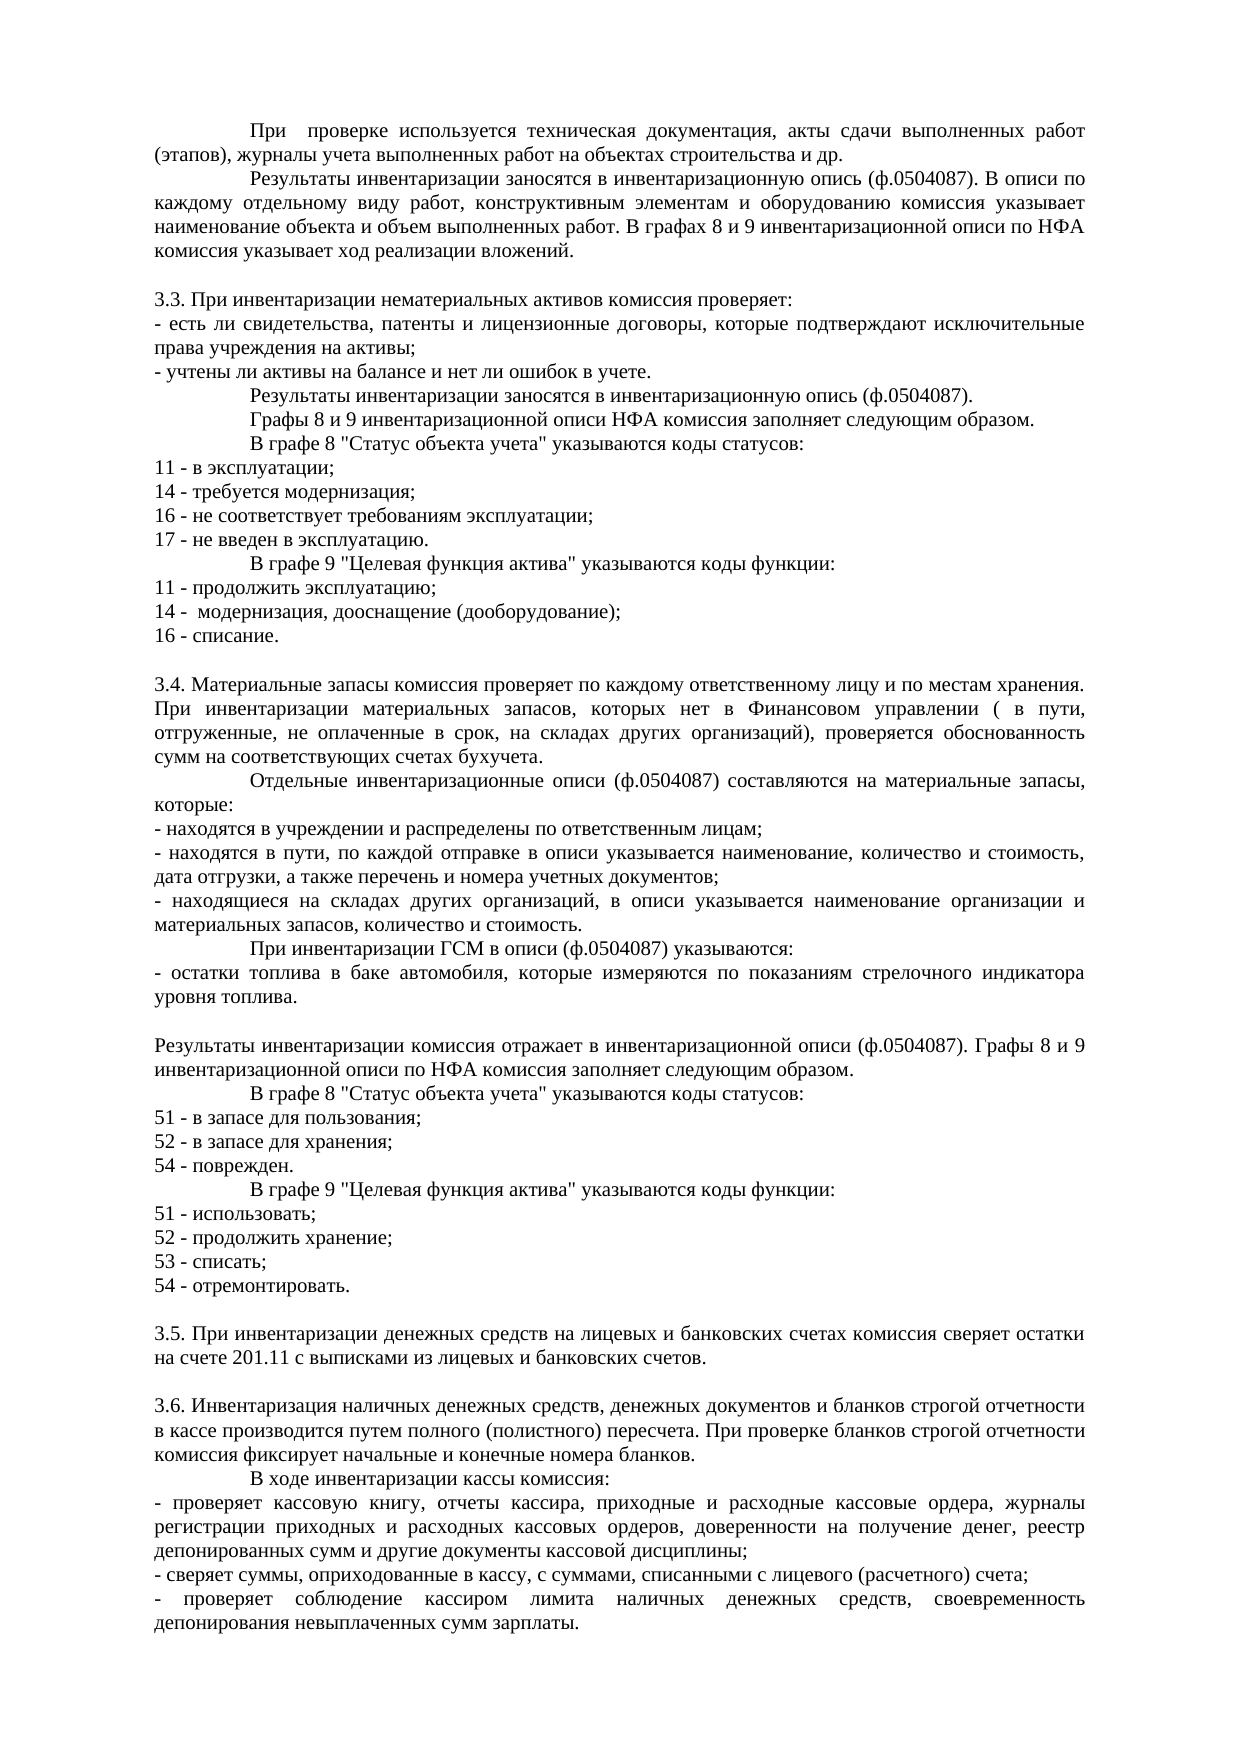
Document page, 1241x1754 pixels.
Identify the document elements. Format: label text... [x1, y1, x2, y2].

text В графе 9 "Целевая функция актива" указываются коды функции: [154, 551, 1086, 575]
text - остатки топлива в баке автомобиля, которые измеряются по показаниям стрелочного индикатора уровня топлива. [154, 960, 1086, 1008]
text 3.5. При инвентаризации денежных средств на лицевых и банковских счетах комиссия сверяет остатки на счете 201.11 с выписками из лицевых и банковских счетов. [154, 1321, 1086, 1369]
text 52 - в запасе для хранения; [154, 1129, 1086, 1153]
text При проверке используется техническая документация, акты сдачи выполненных работ (этапов), журналы учета выполненных работ на объектах строительства и др. [154, 118, 1086, 166]
text Отдельные инвентаризационные описи (ф.0504087) составляются на материальные запасы, которые: [154, 768, 1086, 816]
text - сверяет суммы, оприходованные в кассу, с суммами, списанными с лицевого (расчетного) счета; [154, 1562, 1086, 1586]
text 51 - использовать; [154, 1201, 1086, 1225]
text - проверяет кассовую книгу, отчеты кассира, приходные и расходные кассовые ордера, журналы регистрации приходных и расходных кассовых ордеров, доверенности на получение денег, реестр депонированных сумм и другие документы кассовой дисциплины; [154, 1490, 1086, 1562]
text - находятся в учреждении и распределены по ответственным лицам; [154, 816, 1086, 840]
text 16 - списание. [154, 623, 1086, 647]
text В графе 8 "Статус объекта учета" указываются коды статусов: [154, 1081, 1086, 1105]
text В графе 9 "Целевая функция актива" указываются коды функции: [154, 1177, 1086, 1201]
text 14 - модернизация, дооснащение (дооборудование); [154, 599, 1086, 623]
text Графы 8 и 9 инвентаризационной описи НФА комиссия заполняет следующим образом. [154, 407, 1086, 431]
text 52 - продолжить хранение; [154, 1225, 1086, 1249]
text Результаты инвентаризации комиссия отражает в инвентаризационной описи (ф.0504087). Графы 8 и 9 инвентаризационной описи по НФА комиссия заполняет следующим образом. [154, 1032, 1086, 1081]
text В графе 8 "Статус объекта учета" указываются коды статусов: [154, 431, 1086, 455]
text 3.4. Материальные запасы комиссия проверяет по каждому ответственному лицу и по местам хранения. При инвентаризации материальных запасов, которых нет в Финансовом управлении ( в пути, отгруженные, не оплаченные в срок, на складах других организаций), проверяется обоснованность сумм на соответствующих счетах бухучета. [154, 672, 1086, 768]
text - учтены ли активы на балансе и нет ли ошибок в учете. [154, 359, 1086, 383]
text 3.3. При инвентаризации нематериальных активов комиссия проверяет: [154, 287, 1086, 311]
text - есть ли свидетельства, патенты и лицензионные договоры, которые подтверждают исключительные права учреждения на активы; [154, 311, 1086, 359]
text 11 - продолжить эксплуатацию; [154, 575, 1086, 599]
text 17 - не введен в эксплуатацию. [154, 527, 1086, 551]
text 14 - требуется модернизация; [154, 479, 1086, 503]
text Результаты инвентаризации заносятся в инвентаризационную опись (ф.0504087). [154, 383, 1086, 407]
text - проверяет соблюдение кассиром лимита наличных денежных средств, своевременность депонирования невыплаченных сумм зарплаты. [154, 1586, 1086, 1634]
text 11 - в эксплуатации; [154, 455, 1086, 479]
text 54 - поврежден. [154, 1153, 1086, 1177]
text - находятся в пути, по каждой отправке в описи указывается наименование, количество и стоимость, дата отгрузки, а также перечень и номера учетных документов; [154, 840, 1086, 888]
text 53 - списать; [154, 1249, 1086, 1273]
text Результаты инвентаризации заносятся в инвентаризационную опись (ф.0504087). В описи по каждому отдельному виду работ, конструктивным элементам и оборудованию комиссия указывает наименование объекта и объем выполненных работ. В графах 8 и 9 инвентаризационной описи по НФА комиссия указывает ход реализации вложений. [154, 166, 1086, 262]
text - находящиеся на складах других организаций, в описи указывается наименование организации и материальных запасов, количество и стоимость. [154, 888, 1086, 936]
text При инвентаризации ГСМ в описи (ф.0504087) указываются: [154, 936, 1086, 960]
text 54 - отремонтировать. [154, 1273, 1086, 1297]
text 51 - в запасе для пользования; [154, 1105, 1086, 1129]
text 16 - не соответствует требованиям эксплуатации; [154, 503, 1086, 527]
text В ходе инвентаризации кассы комиссия: [154, 1466, 1086, 1490]
text 3.6. Инвентаризация наличных денежных средств, денежных документов и бланков строгой отчетности в кассе производится путем полного (полистного) пересчета. При проверке бланков строгой отчетности комиссия фиксирует начальные и конечные номера бланков. [154, 1393, 1086, 1466]
